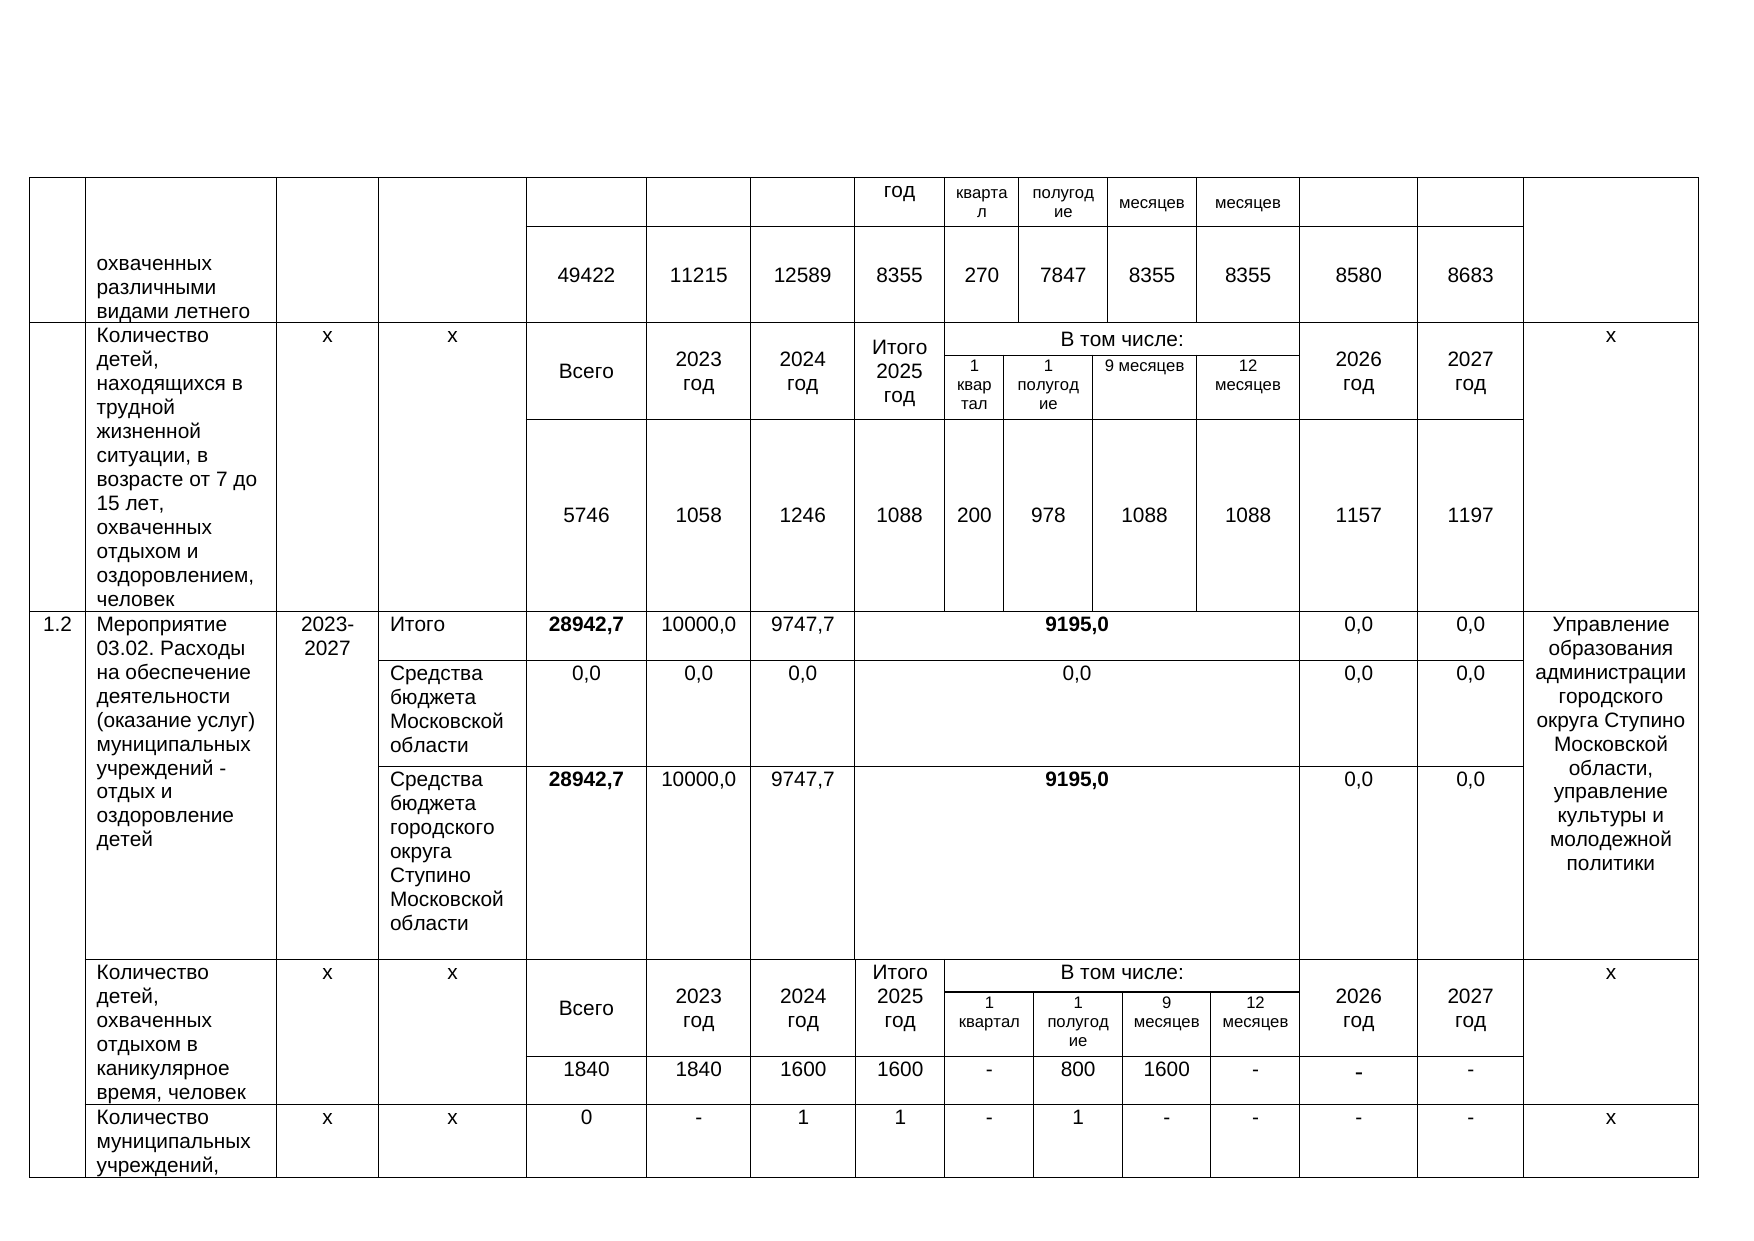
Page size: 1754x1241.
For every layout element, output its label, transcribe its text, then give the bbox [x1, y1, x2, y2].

table_cell - [1300, 1057, 1417, 1104]
table_cell 2026 год [1300, 960, 1417, 1056]
table_cell 0,0 [1300, 661, 1417, 766]
table_cell Количество детей, находящихся в трудной жизненной ситуации, в возрасте от 7 до 15 лет, охваченных отдыхом и оздоровлением, человек [86, 323, 276, 611]
table_cell 2027 год [1418, 960, 1523, 1056]
table_cell х [379, 960, 526, 1104]
table_cell - [1418, 1057, 1523, 1104]
table_cell 8355 [1197, 227, 1299, 322]
table_cell 1 [856, 1105, 944, 1177]
table_cell 1 [751, 1105, 855, 1177]
table_cell х [277, 1105, 378, 1177]
table_cell 1840 [647, 1057, 750, 1104]
table_cell 7847 [1019, 227, 1107, 322]
table_cell 1 квартал [945, 356, 1003, 419]
table_cell 1600 [1123, 1057, 1210, 1104]
table_cell 10000,0 [647, 612, 750, 659]
table_cell 0,0 [1418, 661, 1523, 766]
table_cell 1246 [751, 420, 854, 611]
table_cell - [1300, 1105, 1417, 1177]
table_cell - [1123, 1105, 1210, 1177]
table_cell 1 [1034, 1105, 1122, 1177]
table_cell 10000,0 [647, 767, 750, 959]
table_cell 0,0 [751, 661, 854, 766]
table_cell 12589 [751, 227, 854, 322]
table_cell Средства бюджета городского округа Ступино Московской области [379, 767, 526, 959]
table_cell 2027 год [1418, 323, 1523, 419]
table_cell 1157 [1300, 420, 1417, 611]
table_cell 200 [945, 420, 1003, 611]
table_cell [30, 323, 85, 611]
table_cell 1840 [527, 1057, 646, 1104]
table_cell 12 месяцев [1197, 178, 1299, 226]
table_cell 1197 [1418, 420, 1523, 611]
table_cell 0,0 [1300, 767, 1417, 959]
table_cell 8355 [855, 227, 944, 322]
table_cell 2023 год [647, 323, 750, 419]
table_cell 9747,7 [751, 612, 854, 659]
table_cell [86, 1105, 276, 1177]
table_cell 0,0 [855, 661, 1299, 766]
table_cell 1088 [1093, 420, 1196, 611]
table_cell 11215 [647, 227, 750, 322]
table_cell Количество детей, охваченных отдыхом в каникулярное время, человек [86, 960, 276, 1104]
table_cell 1 полугодие [1034, 993, 1122, 1056]
table_cell В том числе: [945, 960, 1299, 991]
table_cell 8580 [1300, 227, 1417, 322]
table_cell 270 [945, 227, 1018, 322]
table_cell Итого 2025 год [855, 323, 944, 419]
table_cell 2024 год [751, 323, 854, 419]
table_cell - [945, 1105, 1033, 1177]
table_cell 2023 год [647, 960, 750, 1056]
table_cell 1 полугодие [1004, 356, 1092, 419]
table_cell 1600 [856, 1057, 944, 1104]
table_cell х [379, 1105, 526, 1177]
table_cell Мероприятие 03.02. Расходы на обеспечение деятельности (оказание услуг) муниципальных учреждений - отдых и оздоровление детей [86, 612, 276, 959]
table_cell 9195,0 [855, 767, 1299, 959]
table_cell 8355 [1108, 227, 1196, 322]
table_cell 1.2 [30, 612, 85, 1177]
table_cell 8683 [1418, 227, 1523, 322]
table_cell 28942,7 [527, 767, 646, 959]
table_cell Итого 2025 год [856, 960, 944, 1056]
table_cell х [1524, 960, 1698, 1104]
table_cell 28942,7 [527, 612, 646, 659]
table_cell 0,0 [647, 661, 750, 766]
table_cell 1 квартал [945, 178, 1018, 226]
table_cell х [277, 323, 378, 611]
table_cell 1 квартал [945, 993, 1033, 1056]
table_cell 0,0 [1418, 612, 1523, 659]
table_cell 1088 [1197, 420, 1299, 611]
table_cell 9747,7 [751, 767, 854, 959]
table_cell 800 [1034, 1057, 1122, 1104]
table_cell Управление образования администрации городского округа Ступино Московской области, управление культуры и молодежной политики [1524, 612, 1698, 959]
table_cell х [379, 323, 526, 611]
table_cell 2026 год [1300, 323, 1417, 419]
table_cell 5746 [527, 420, 646, 611]
table_cell 12 месяцев [1211, 993, 1299, 1056]
table_cell 2023-2027 [277, 612, 378, 959]
table_cell 9 месяцев [1108, 178, 1196, 226]
table_cell 9 месяцев [1123, 993, 1210, 1056]
table_cell Итого [379, 612, 526, 659]
table_cell 49422 [527, 227, 646, 322]
table_cell х [277, 960, 378, 1104]
table_cell 1058 [647, 420, 750, 611]
table_cell - [647, 1105, 750, 1177]
table_cell 2024 год [751, 960, 855, 1056]
table_cell Средства бюджета Московской области [379, 661, 526, 766]
table_cell 978 [1004, 420, 1092, 611]
table_cell - [945, 1057, 1033, 1104]
table_cell 0,0 [1418, 767, 1523, 959]
table_cell 1088 [855, 420, 944, 611]
table_cell 12 месяцев [1197, 356, 1299, 419]
table_cell 0 [527, 1105, 646, 1177]
table_cell 1 полугодие [1019, 178, 1107, 226]
table_cell 1600 [751, 1057, 855, 1104]
table_cell 0,0 [527, 661, 646, 766]
table_cell - [1211, 1105, 1299, 1177]
table_cell - [1211, 1057, 1299, 1104]
table_cell 9 месяцев [1093, 356, 1196, 419]
table_cell Всего [527, 323, 646, 419]
table_cell 9195,0 [855, 612, 1299, 659]
table_cell 0,0 [1300, 612, 1417, 659]
table_cell - [1418, 1105, 1523, 1177]
table_cell х [1524, 323, 1698, 611]
table_cell Всего [527, 960, 646, 1056]
table_cell х [1524, 1105, 1698, 1177]
table_cell В том числе: [945, 323, 1299, 354]
